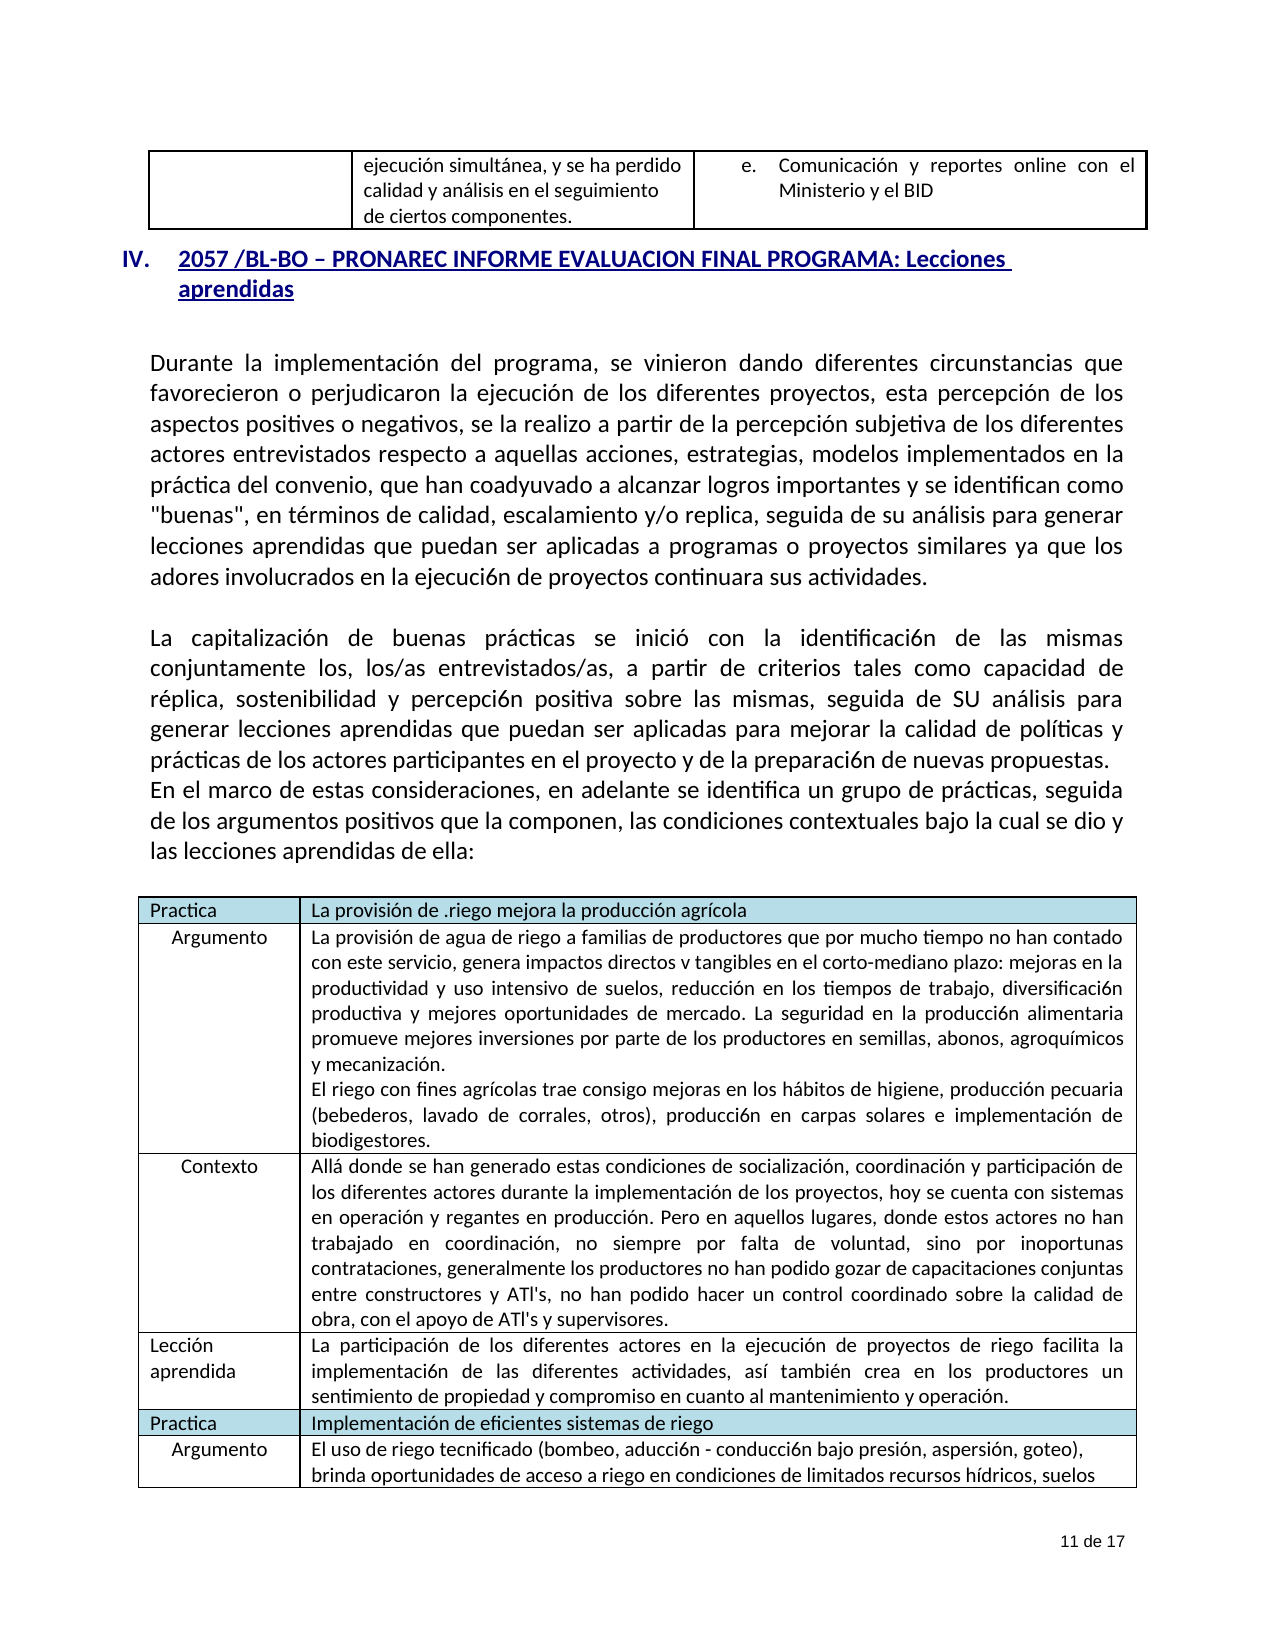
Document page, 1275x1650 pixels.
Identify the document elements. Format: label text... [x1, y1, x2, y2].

table_cell Allá donde se han generado estas condiciones de socialización, coordinación y participación de los diferentes actores durante la implementación de los proyectos, hoy se cuenta con sistemas en operación y regantes en producción. Pero en aquellos lugares, donde estos actores no han trabajado en coordinación, no siempre por falta de voluntad, sino por inoportunas contrataciones, generalmente los productores no han podido gozar de capacitaciones conjuntas entre constructores y ATl's, no han podido hacer un control coordinado sobre la calidad de obra, con el apoyo de ATl's y supervisores. [301, 1154, 1136, 1332]
table_cell Argumento [139, 1436, 299, 1487]
list 2057 /BL-BO – PRONAREC INFORME EVALUACION FINAL PROGRAMA: Lecciones aprendidas [150, 243, 1125, 304]
table_cell Practica [139, 1410, 299, 1435]
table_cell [695, 152, 1145, 228]
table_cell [301, 1436, 1136, 1487]
table_cell La provisión de agua de riego a familias de productores que por mucho tiempo no han contado con este servicio, genera impactos directos v tangibles en el corto-mediano plazo: mejoras en la productividad y uso intensivo de suelos, reducción en los tiempos de trabajo, diversificaci6n productiva y mejores oportunidades de mercado. La seguridad en la producci6n alimentaria promueve mejores inversiones por parte de los productores en semillas, abonos, agroquímicos y mecanización. El riego con fines agrícolas trae consigo mejoras en los hábitos de higiene, producción pecuaria (bebederos, lavado de corrales, otros), producci6n en carpas solares e implementación de biodigestores. [301, 924, 1136, 1153]
text Durante la implementación del programa, se vinieron dando diferentes circunstancias que favorecieron o perjudicaron la ejecución de los diferentes proyectos, esta percepción de los aspectos positives o negativos, se la realizo a partir de la percepción subjetiva de los diferentes actores entrevistados respecto a aquellas acciones, estrategias, modelos implementados en la práctica del convenio, que han coadyuvado a alcanzar logros importantes y se identifican como "buenas", en términos de calidad, escalamiento y/o replica, seguida de su análisis para generar lecciones aprendidas que puedan ser aplicadas a programas o proyectos similares ya que los adores involucrados en la ejecuci6n de proyectos continuara sus actividades. [150, 347, 1125, 591]
table_cell La participación de los diferentes actores en la ejecución de proyectos de riego facilita la implementaci6n de las diferentes actividades, así también crea en los productores un sentimiento de propiedad y compromiso en cuanto al mantenimiento y operación. [301, 1333, 1136, 1409]
table_cell Lección aprendida [139, 1333, 299, 1409]
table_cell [150, 152, 351, 228]
table_header La provisión de .riego mejora la producción agrícola [301, 898, 1136, 923]
table_header Practica [139, 898, 299, 923]
table_cell Contexto [139, 1154, 299, 1332]
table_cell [353, 152, 693, 228]
text En el marco de estas consideraciones, en adelante se identifica un grupo de prácticas, seguida de los argumentos positivos que la componen, las condiciones contextuales bajo la cual se dio y las lecciones aprendidas de ella: [150, 774, 1125, 866]
table_cell Implementación de eficientes sistemas de riego [301, 1410, 1136, 1435]
table_cell Argumento [139, 924, 299, 1153]
text La capitalización de buenas prácticas se inició con la identificaci6n de las mismas conjuntamente los, los/as entrevistados/as, a partir de criterios tales como capacidad de réplica, sostenibilidad y percepci6n positiva sobre las mismas, seguida de SU análisis para generar lecciones aprendidas que puedan ser aplicadas para mejorar la calidad de políticas y prácticas de los actores participantes en el proyecto y de la preparaci6n de nuevas propuestas. [150, 622, 1125, 774]
